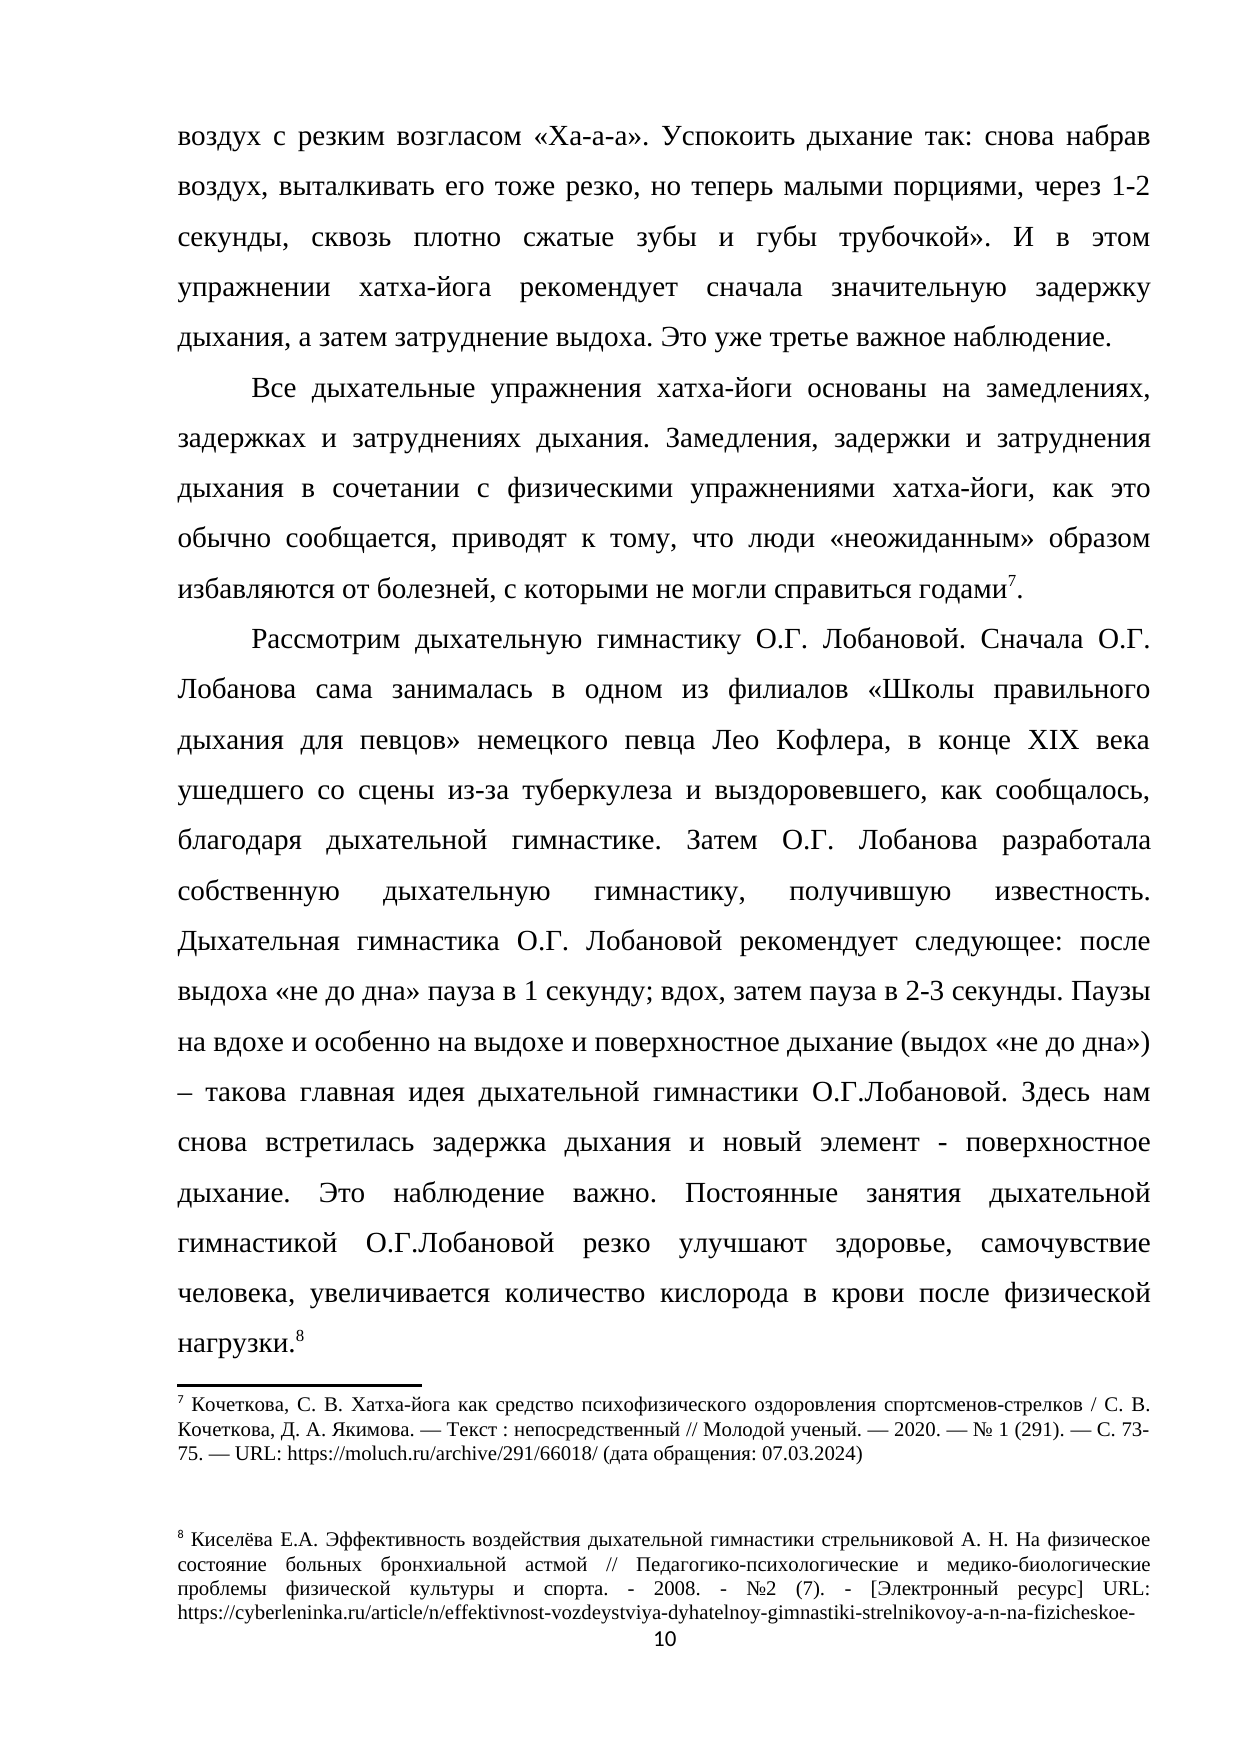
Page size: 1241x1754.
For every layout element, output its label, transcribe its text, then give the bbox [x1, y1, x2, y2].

text Рассмотрим дыхательную гимнастику О.Г. Лобановой. Сначала О.Г. Лобанова сама занималась в одном из филиалов «Школы правильного дыхания для певцов» немецкого певца Лео Кофлера, в конце ХIХ века ушедшего со сцены из-за туберкулеза и выздоровевшего, как сообщалось, благодаря дыхательной гимнастике. Затем О.Г. Лобанова разработала собственную дыхательную гимнастику, получившую известность. Дыхательная гимнастика О.Г. Лобановой рекомендует следующее: после выдоха «не до дна» пауза в 1 секунду; вдох, затем пауза в 2-3 секунды. Паузы на вдохе и особенно на выдохе и поверхностное дыхание (выдох «не до дна») – такова главная идея дыхательной гимнастики О.Г.Лобановой. Здесь нам снова встретилась задержка дыхания и новый элемент - поверхностное дыхание. Это наблюдение важно. Постоянные занятия дыхательной гимнастикой О.Г.Лобановой резко улучшают здоровье, самочувствие человека, увеличивается количество кислорода в крови после физической нагрузки. [177, 621, 1152, 1359]
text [177, 118, 1152, 353]
text Все дыхательные упражнения хатха-йоги основаны на замедлениях, задержках и затруднениях дыхания. Замедления, задержки и затруднения дыхания в сочетании с физическими упражнениями хатха-йоги, как это обычно сообщается, приводят к тому, что люди «неожиданным» образом избавляются от болезней, с которыми не могли справиться годами. [177, 370, 1152, 604]
